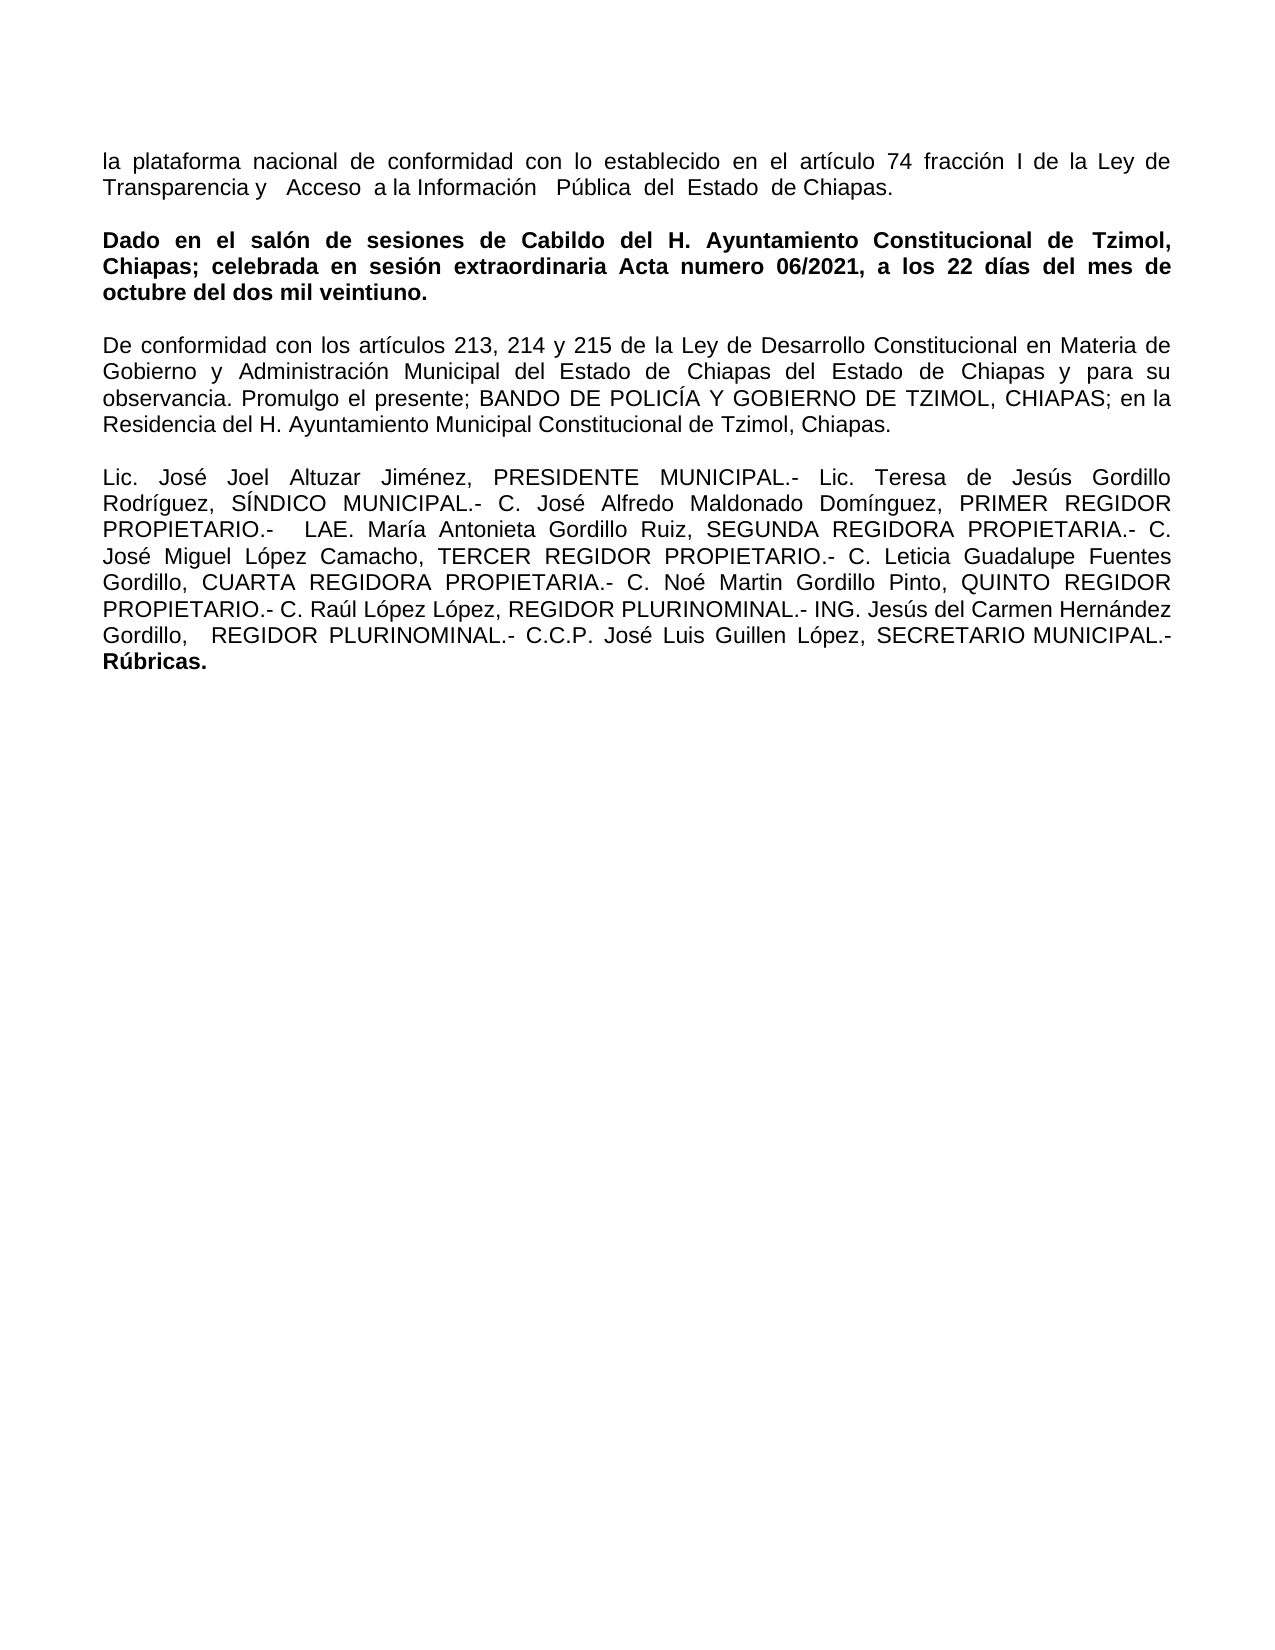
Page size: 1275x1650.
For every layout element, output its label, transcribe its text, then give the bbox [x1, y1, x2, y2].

text Dado en el salón de sesiones de Cabildo del H. Ayuntamiento Constitucional de Tzimol, Chiapas; celebrada en sesión extraordinaria Acta numero 06/2021, a los 22 días del mes de octubre del dos mil veintiuno. [102, 227, 1171, 306]
text Lic. José Joel Altuzar Jiménez, PRESIDENTE MUNICIPAL.- Lic. Teresa de Jesús Gordillo Rodríguez, SÍNDICO MUNICIPAL.- C. José Alfredo Maldonado Domínguez, PRIMER REGIDOR PROPIETARIO.- LAE. María Antonieta Gordillo Ruiz, SEGUNDA REGIDORA PROPIETARIA.- C. José Miguel López Camacho, TERCER REGIDOR PROPIETARIO.- C. Leticia Guadalupe Fuentes Gordillo, CUARTA REGIDORA PROPIETARIA.- C. Noé Martin Gordillo Pinto, QUINTO REGIDOR PROPIETARIO.- C. Raúl López López, REGIDOR PLURINOMINAL.- ING. Jesús del Carmen Hernández Gordillo, REGIDOR PLURINOMINAL.- C.C.P. José Luis Guillen López, SECRETARIO MUNICIPAL.- Rúbricas. [102, 464, 1172, 674]
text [102, 148, 1171, 200]
text De conformidad con los artículos 213, 214 y 215 de la Ley de Desarrollo Constitucional en Materia de Gobierno y Administración Municipal del Estado de Chiapas del Estado de Chiapas y para su observancia. Promulgo el presente; BANDO DE POLICÍA Y GOBIERNO DE TZIMOL, CHIAPAS; en la Residencia del H. Ayuntamiento Municipal Constitucional de Tzimol, Chiapas. [102, 332, 1171, 437]
